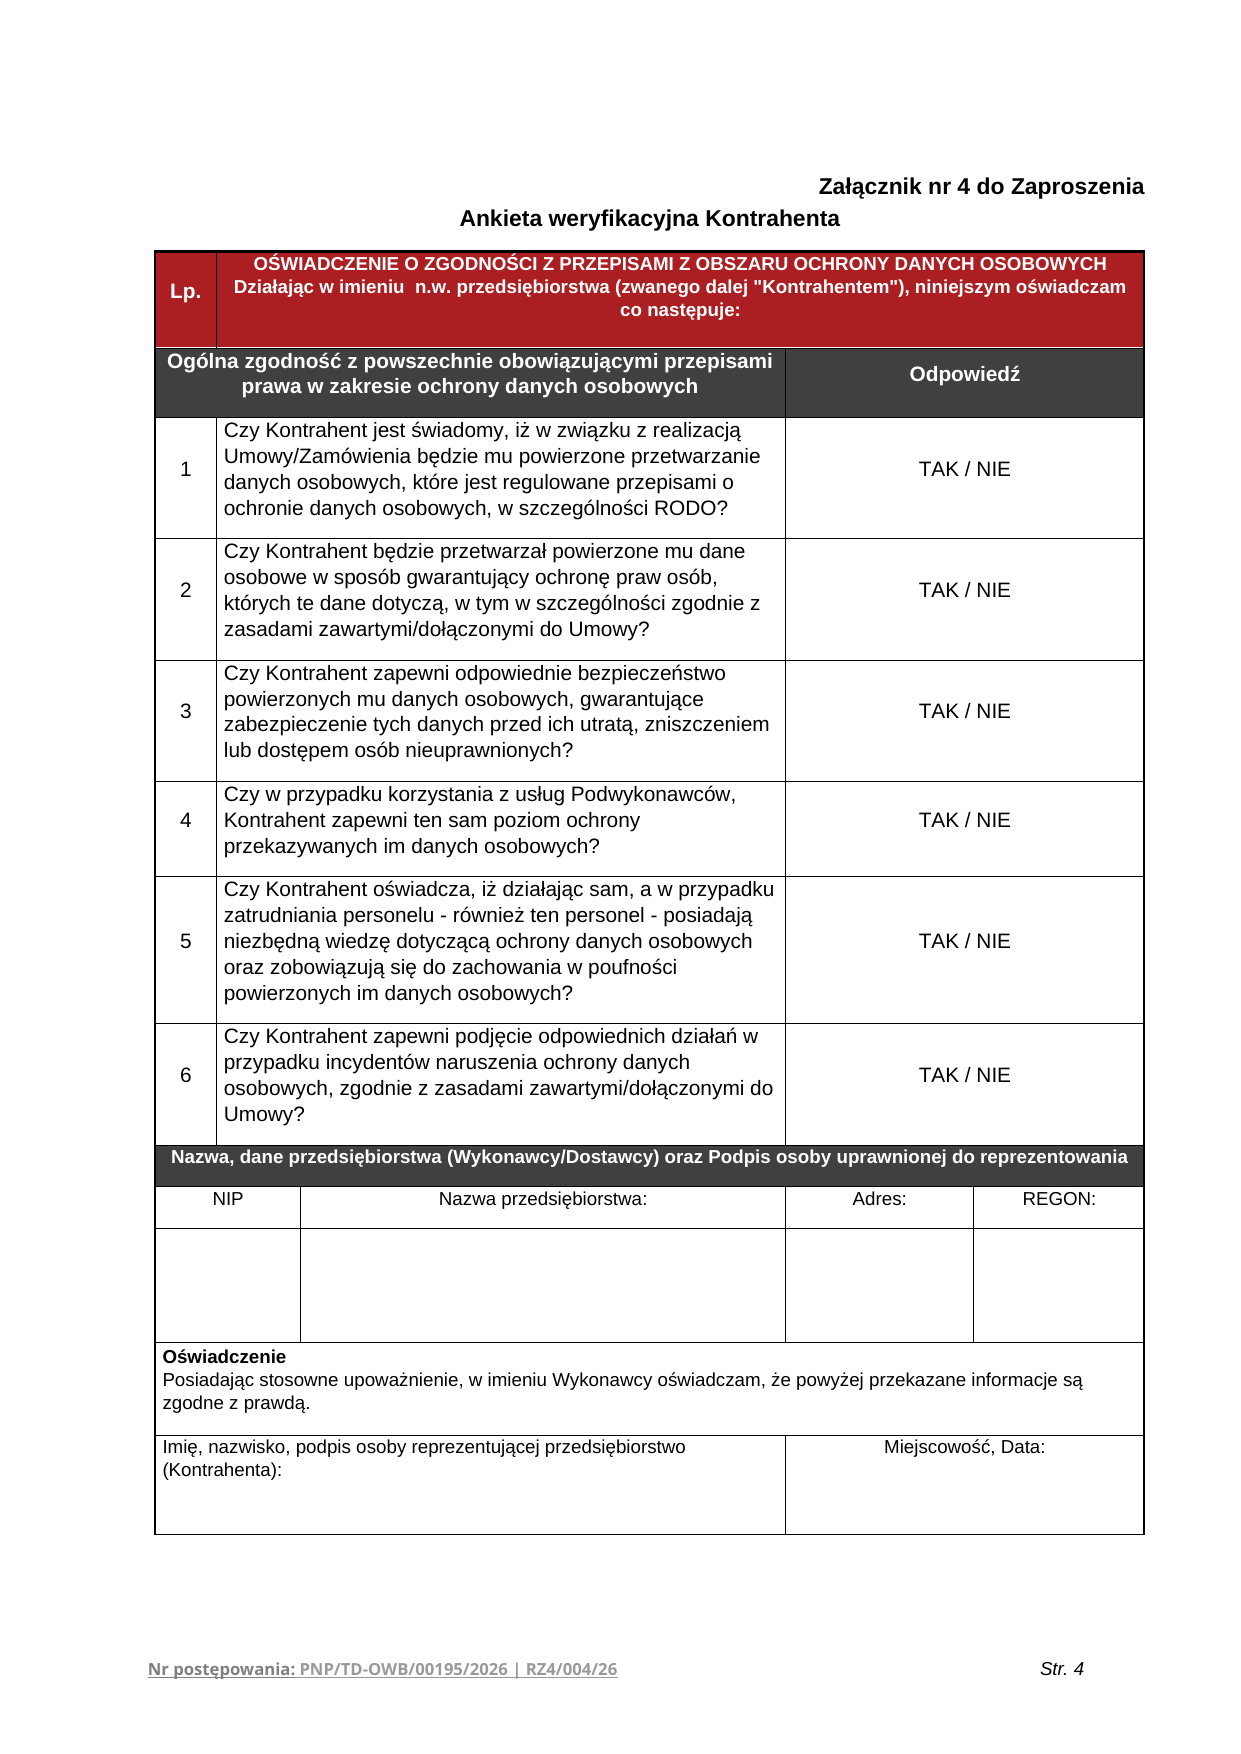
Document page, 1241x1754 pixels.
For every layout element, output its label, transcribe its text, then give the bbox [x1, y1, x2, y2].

table_header Załącznik nr 4 do Zaproszenia [148, 148, 1152, 1535]
